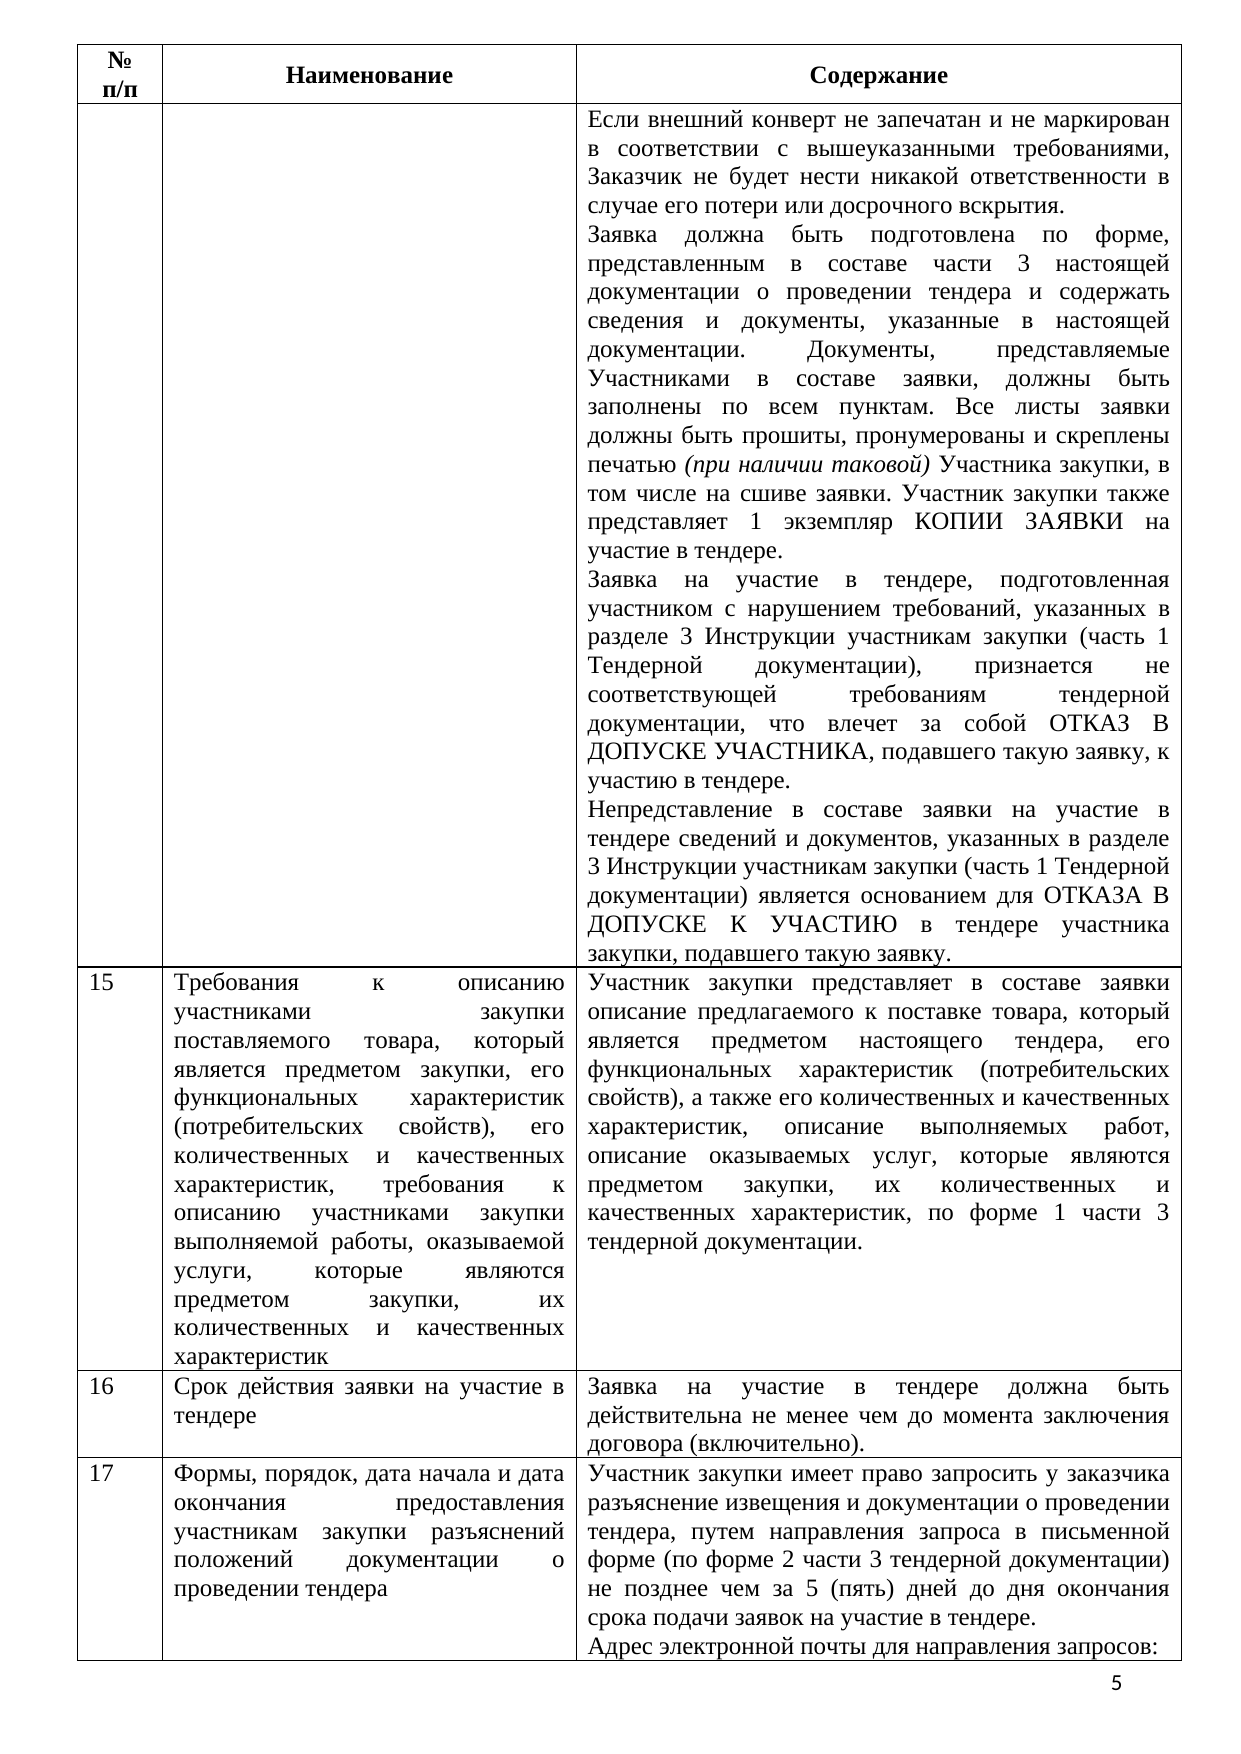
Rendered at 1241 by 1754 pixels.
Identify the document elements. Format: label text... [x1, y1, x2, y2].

table_cell [78, 1371, 162, 1457]
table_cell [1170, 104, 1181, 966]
table_cell [78, 1458, 162, 1659]
table_cell [78, 968, 162, 1370]
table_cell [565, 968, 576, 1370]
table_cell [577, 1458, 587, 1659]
table_cell Срок действия заявки на участие в тендере [163, 1371, 576, 1457]
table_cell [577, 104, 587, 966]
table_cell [163, 104, 576, 966]
table_cell Участник закупки представляет в составе заявки описание предлагаемого к поставке товара, который является предметом настоящего тендера, его функциональных характеристик (потребительских свойств), а также его количественных и качественных характеристик, описание выполняемых работ, описание оказываемых услуг, которые являются предметом закупки, их количественных и качественных характеристик, по форме 1 части 3 тендерной документации. [577, 968, 1181, 1370]
table_header Наименование [163, 45, 576, 103]
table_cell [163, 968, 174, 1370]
table_header Содержание [577, 45, 1181, 103]
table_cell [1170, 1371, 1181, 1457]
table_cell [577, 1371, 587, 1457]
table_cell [163, 1458, 576, 1659]
table_cell [78, 104, 162, 966]
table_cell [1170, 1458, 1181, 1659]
